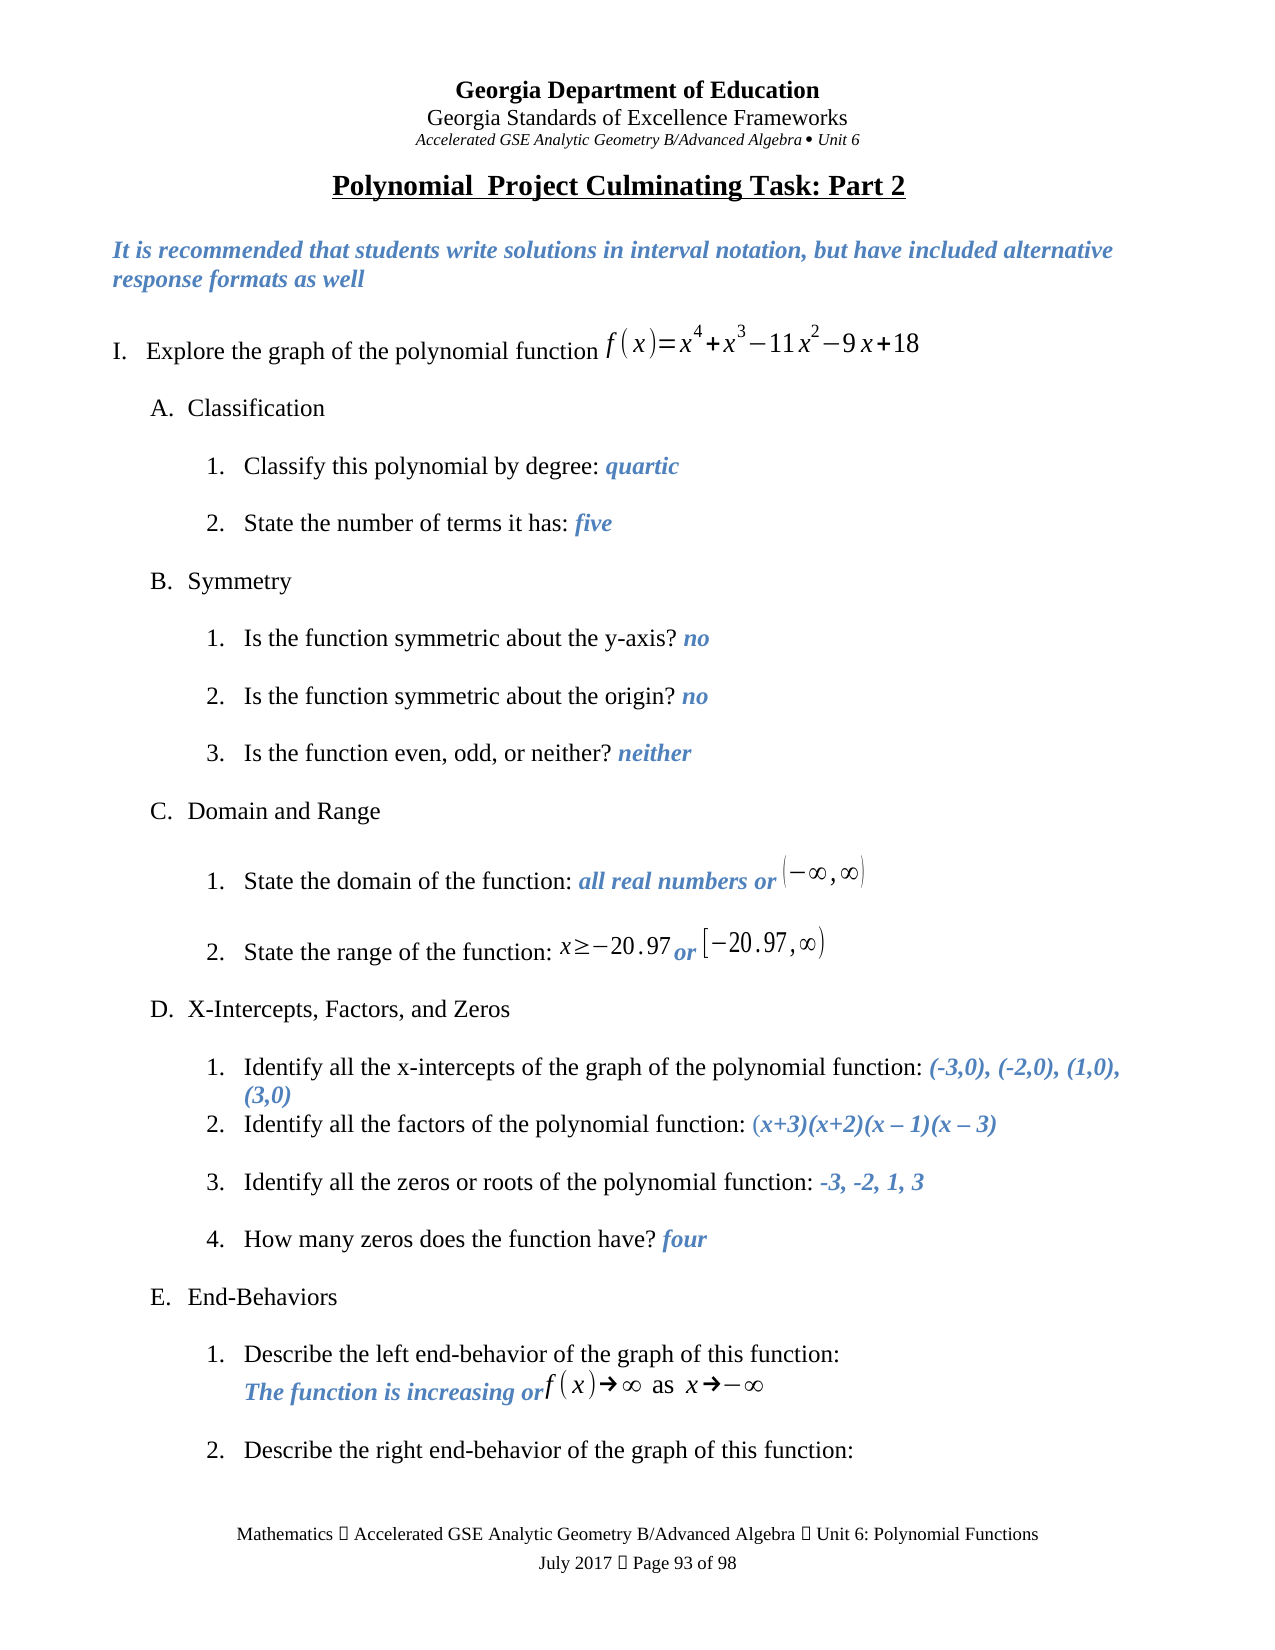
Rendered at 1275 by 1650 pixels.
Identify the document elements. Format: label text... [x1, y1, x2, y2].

list Describe the right end-behavior of the graph of this function: [206, 1435, 1125, 1463]
text It is recommended that students write solutions in interval notation, but have included alternative response formats as well [112, 236, 1125, 293]
text The function is increasing or [244, 1368, 1125, 1406]
list Identify all the factors of the polynomial function: (x+3)(x+2)(x – 1)(x – 3) [206, 1109, 1125, 1138]
list State the domain of the function: all real numbers or [206, 853, 1125, 895]
text Polynomial Project Culminating Task: Part 2 [112, 168, 1125, 202]
list How many zeros does the function have? four [206, 1224, 1125, 1253]
list Identify all the zeros or roots of the polynomial function: -3, -2, 1, 3 [206, 1167, 1125, 1196]
list Domain and Range [150, 796, 1125, 825]
list Classify this polynomial by degree: quartic [206, 451, 1125, 480]
list Classification [150, 393, 1125, 422]
list Identify all the x-intercepts of the graph of the polynomial function: (-3,0), (-2,0), (1,0), (3,0) [206, 1052, 1125, 1109]
list End-Behaviors [150, 1282, 1125, 1311]
list Is the function symmetric about the origin? no [206, 681, 1125, 710]
list State the number of terms it has: five [206, 508, 1125, 537]
list Symmetry [150, 566, 1125, 595]
list Is the function symmetric about the y-axis? no [206, 623, 1125, 652]
text I. Explore the graph of the polynomial function [112, 322, 1125, 365]
list Describe the left end-behavior of the graph of this function: [206, 1339, 1125, 1368]
list X-Intercepts, Factors, and Zeros [150, 994, 1125, 1023]
list State the range of the function: or [206, 924, 1125, 966]
list Is the function even, odd, or neither? neither [206, 738, 1125, 767]
